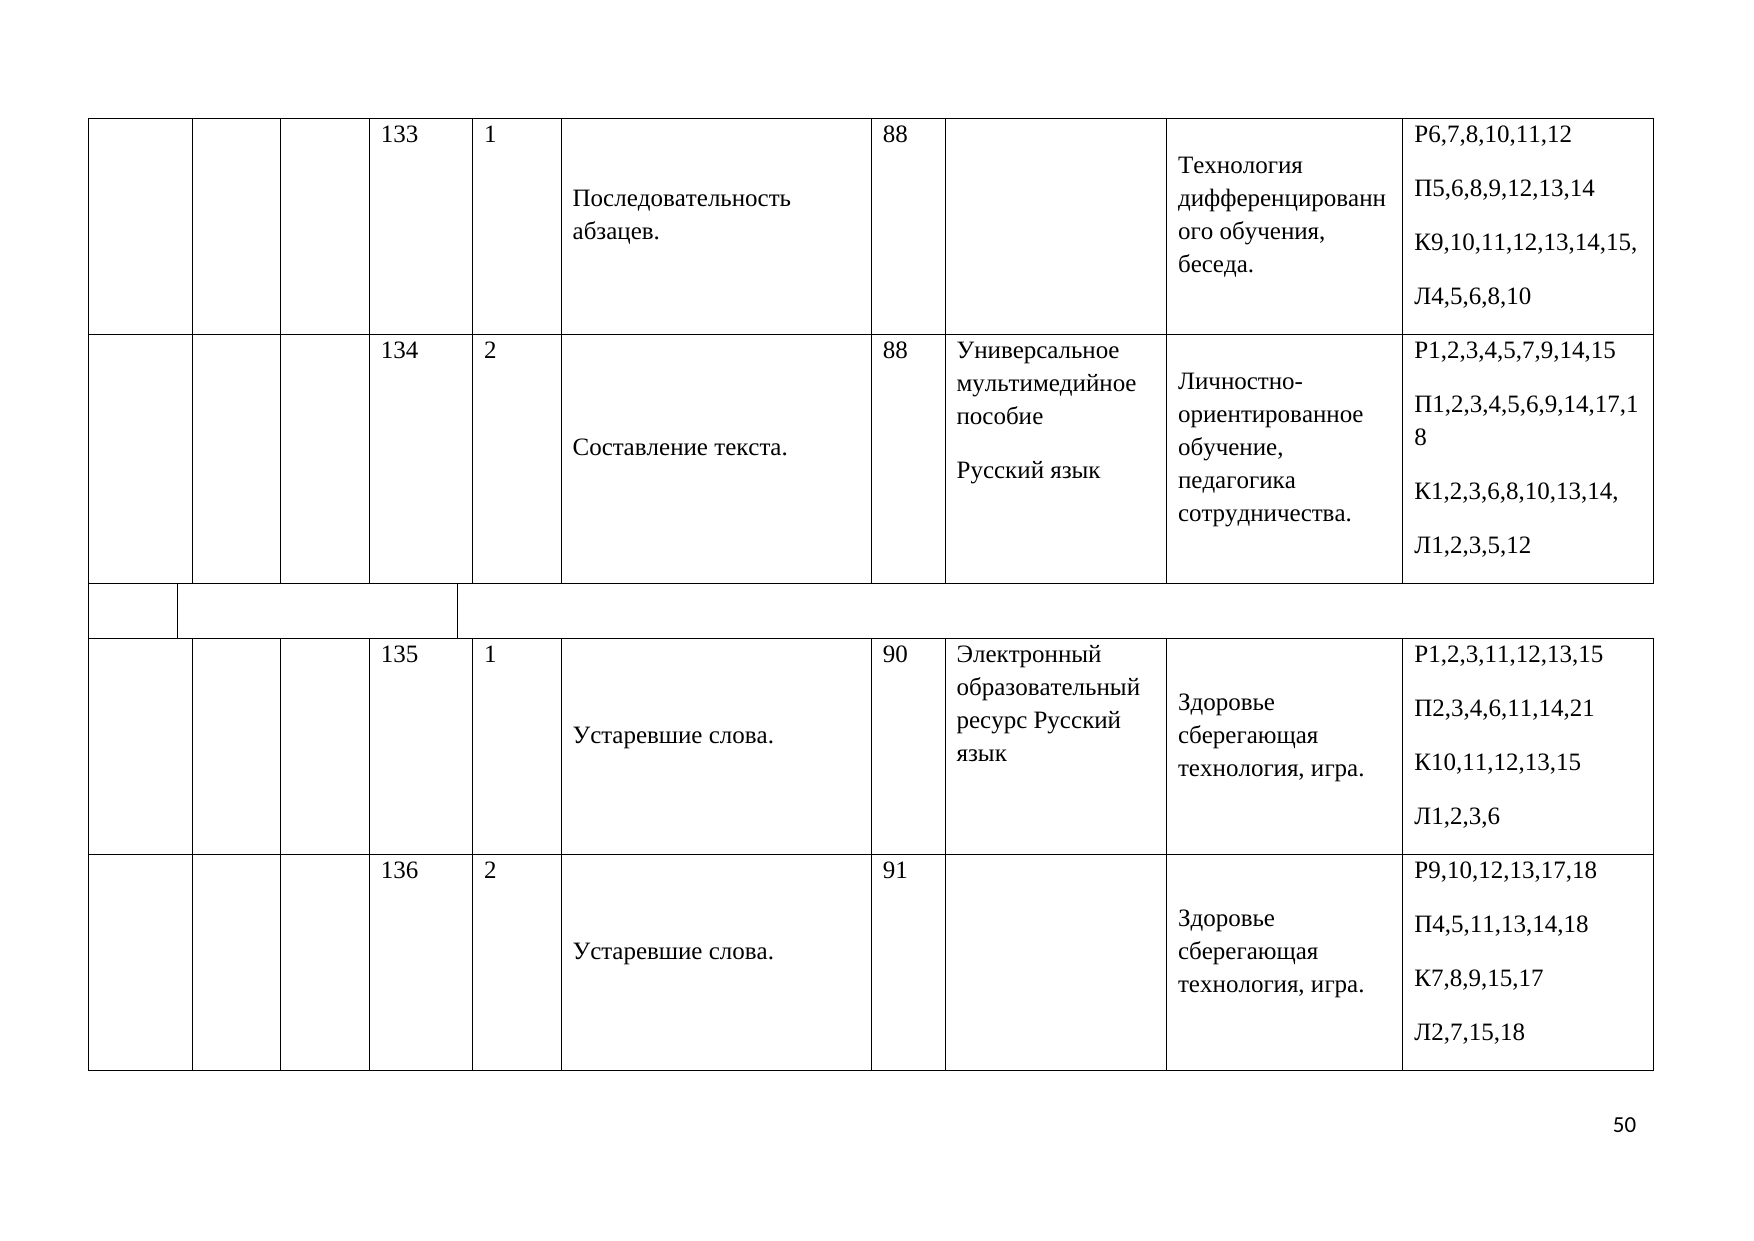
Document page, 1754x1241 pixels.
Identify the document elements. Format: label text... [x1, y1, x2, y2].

table_cell [89, 584, 177, 638]
table_cell [281, 335, 369, 583]
table_cell [281, 639, 369, 854]
table_cell Устаревшие слова. [562, 639, 871, 854]
table_cell 2 [473, 335, 561, 583]
table_cell 88 [872, 335, 945, 583]
table_cell 134 [370, 335, 472, 583]
table_cell [193, 639, 280, 854]
table_cell 90 [872, 639, 945, 854]
table_cell [89, 335, 192, 583]
table_cell Технология дифференцированного обучения, беседа. [1167, 119, 1402, 334]
table_cell 1 [473, 119, 561, 334]
table_cell 136 [370, 855, 472, 1070]
table_cell Устаревшие слова. [562, 855, 871, 1070]
table_cell [89, 855, 192, 1070]
table_cell Составление текста. [562, 335, 871, 583]
table_cell Здоровье сберегающая технология, игра. [1167, 855, 1402, 1070]
table_cell [946, 855, 1166, 1070]
table_cell Р1,2,3,4,5,7,9,14,15 П1,2,3,4,5,6,9,14,17,18 К1,2,3,6,8,10,13,14, Л1,2,3,5,12 [1403, 335, 1653, 583]
table_cell 91 [872, 855, 945, 1070]
table_cell [193, 855, 280, 1070]
table_cell Здоровье сберегающая технология, игра. [1167, 639, 1402, 854]
table_cell [946, 119, 1166, 334]
table_cell [178, 584, 457, 638]
table_cell Универсальное мультимедийное пособие Русский язык [946, 335, 1166, 583]
table_cell [281, 119, 369, 334]
table_cell Личностно-ориентированное обучение, педагогика сотрудничества. [1167, 335, 1402, 583]
table_cell Р9,10,12,13,17,18 П4,5,11,13,14,18 К7,8,9,15,17 Л2,7,15,18 [1403, 855, 1653, 1070]
table_cell [281, 855, 369, 1070]
table_cell 133 [370, 119, 472, 334]
table_cell [89, 639, 192, 854]
table_cell 1 [473, 639, 561, 854]
table_cell [89, 119, 192, 334]
table_cell Электронный образовательный ресурс Русский язык [946, 639, 1166, 854]
table_cell 135 [370, 639, 472, 854]
table_cell 88 [872, 119, 945, 334]
table_cell [193, 335, 280, 583]
table_cell Р6,7,8,10,11,12 П5,6,8,9,12,13,14 К9,10,11,12,13,14,15, Л4,5,6,8,10 [1403, 119, 1653, 334]
table_cell Последовательность абзацев. [562, 119, 871, 334]
table_cell Р1,2,3,11,12,13,15 П2,3,4,6,11,14,21 К10,11,12,13,15 Л1,2,3,6 [1403, 639, 1653, 854]
table_cell 2 [473, 855, 561, 1070]
table_cell [193, 119, 280, 334]
